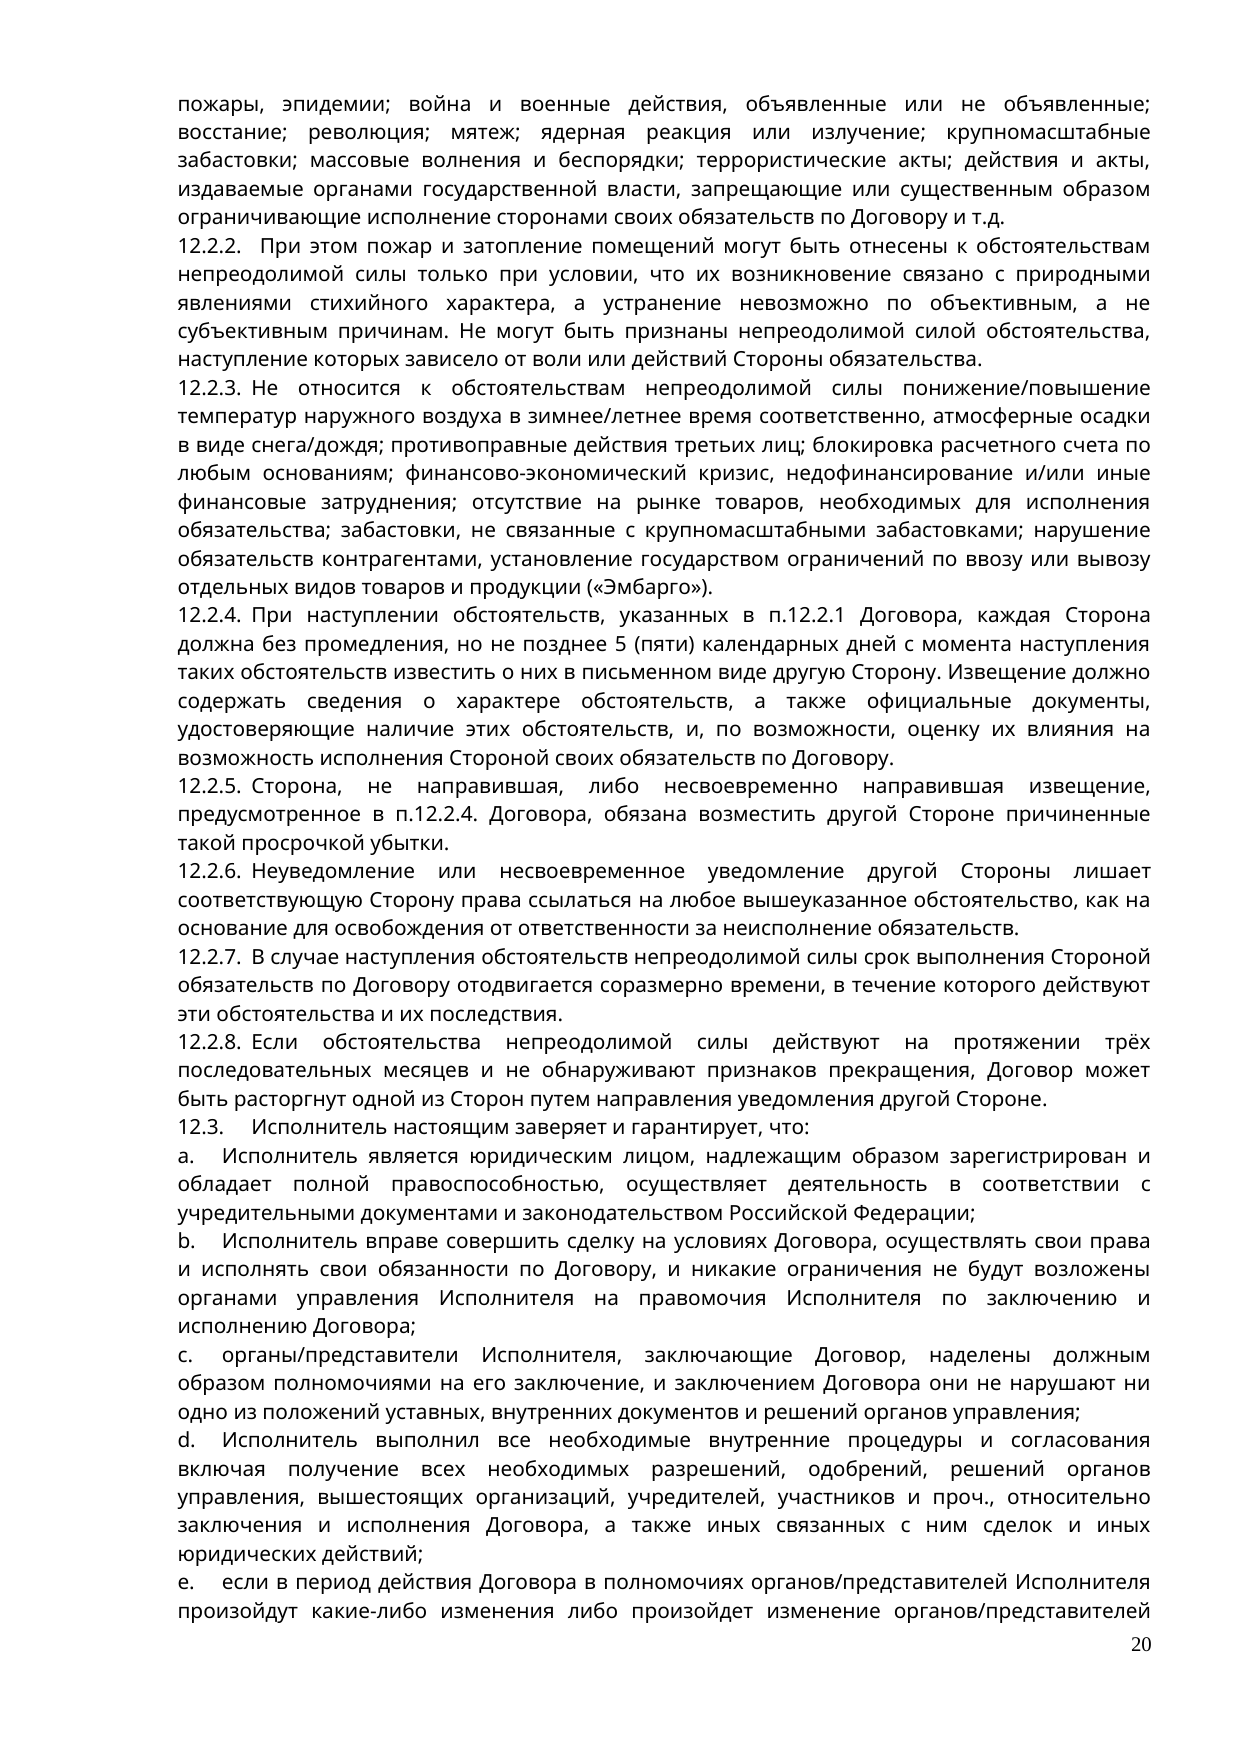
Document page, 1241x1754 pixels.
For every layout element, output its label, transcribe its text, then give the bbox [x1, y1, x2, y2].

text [177, 89, 1152, 231]
list В случае наступления обстоятельств непреодолимой силы срок выполнения Стороной обязательств по Договору отодвигается соразмерно времени, в течение которого действуют эти обстоятельства и их последствия. [177, 942, 1152, 1027]
list Не относится к обстоятельствам непреодолимой силы понижение/повышение температур наружного воздуха в зимнее/летнее время соответственно, атмосферные осадки в виде снега/дождя; противоправные действия третьих лиц; блокировка расчетного счета по любым основаниям; финансово-экономический кризис, недофинансирование и/или иные финансовые затруднения; отсутствие на рынке товаров, необходимых для исполнения обязательства; забастовки, не связанные с крупномасштабными забастовками; нарушение обязательств контрагентами, установление государством ограничений по ввозу или вывозу отдельных видов товаров и продукции («Эмбарго»). [177, 373, 1152, 601]
list Исполнитель является юридическим лицом, надлежащим образом зарегистрирован и обладает полной правоспособностью, осуществляет деятельность в соответствии с учредительными документами и законодательством Российской Федерации; [177, 1141, 1152, 1226]
list Исполнитель выполнил все необходимые внутренние процедуры и согласования включая получение всех необходимых разрешений, одобрений, решений органов управления, вышестоящих организаций, учредителей, участников и проч., относительно заключения и исполнения Договора, а также иных связанных с ним сделок и иных юридических действий; [177, 1425, 1152, 1567]
list органы/представители Исполнителя, заключающие Договор, наделены должным образом полномочиями на его заключение, и заключением Договора они не нарушают ни одно из положений уставных, внутренних документов и решений органов управления; [177, 1340, 1152, 1425]
list Исполнитель настоящим заверяет и гарантирует, что: [177, 1112, 1152, 1141]
list Если обстоятельства непреодолимой силы действуют на протяжении трёх последовательных месяцев и не обнаруживают признаков прекращения, Договор может быть расторгнут одной из Сторон путем направления уведомления другой Стороне. [177, 1027, 1152, 1112]
list Сторона, не направившая, либо несвоевременно направившая извещение, предусмотренное в п.12.2.4. Договора, обязана возместить другой Стороне причиненные такой просрочкой убытки. [177, 771, 1152, 856]
list При наступлении обстоятельств, указанных в п.12.2.1 Договора, каждая Сторона должна без промедления, но не позднее 5 (пяти) календарных дней с момента наступления таких обстоятельств известить о них в письменном виде другую Сторону. Извещение должно содержать сведения о характере обстоятельств, а также официальные документы, удостоверяющие наличие этих обстоятельств, и, по возможности, оценку их влияния на возможность исполнения Стороной своих обязательств по Договору. [177, 601, 1152, 771]
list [177, 1567, 1152, 1624]
list Исполнитель вправе совершить сделку на условиях Договора, осуществлять свои права и исполнять свои обязанности по Договору, и никакие ограничения не будут возложены органами управления Исполнителя на правомочия Исполнителя по заключению и исполнению Договора; [177, 1226, 1152, 1340]
list При этом пожар и затопление помещений могут быть отнесены к обстоятельствам непреодолимой силы только при условии, что их возникновение связано с природными явлениями стихийного характера, а устранение невозможно по объективным, а не субъективным причинам. Не могут быть признаны непреодолимой силой обстоятельства, наступление которых зависело от воли или действий Стороны обязательства. [177, 231, 1152, 373]
list Неуведомление или несвоевременное уведомление другой Стороны лишает соответствующую Сторону права ссылаться на любое вышеуказанное обстоятельство, как на основание для освобождения от ответственности за неисполнение обязательств. [177, 856, 1152, 942]
